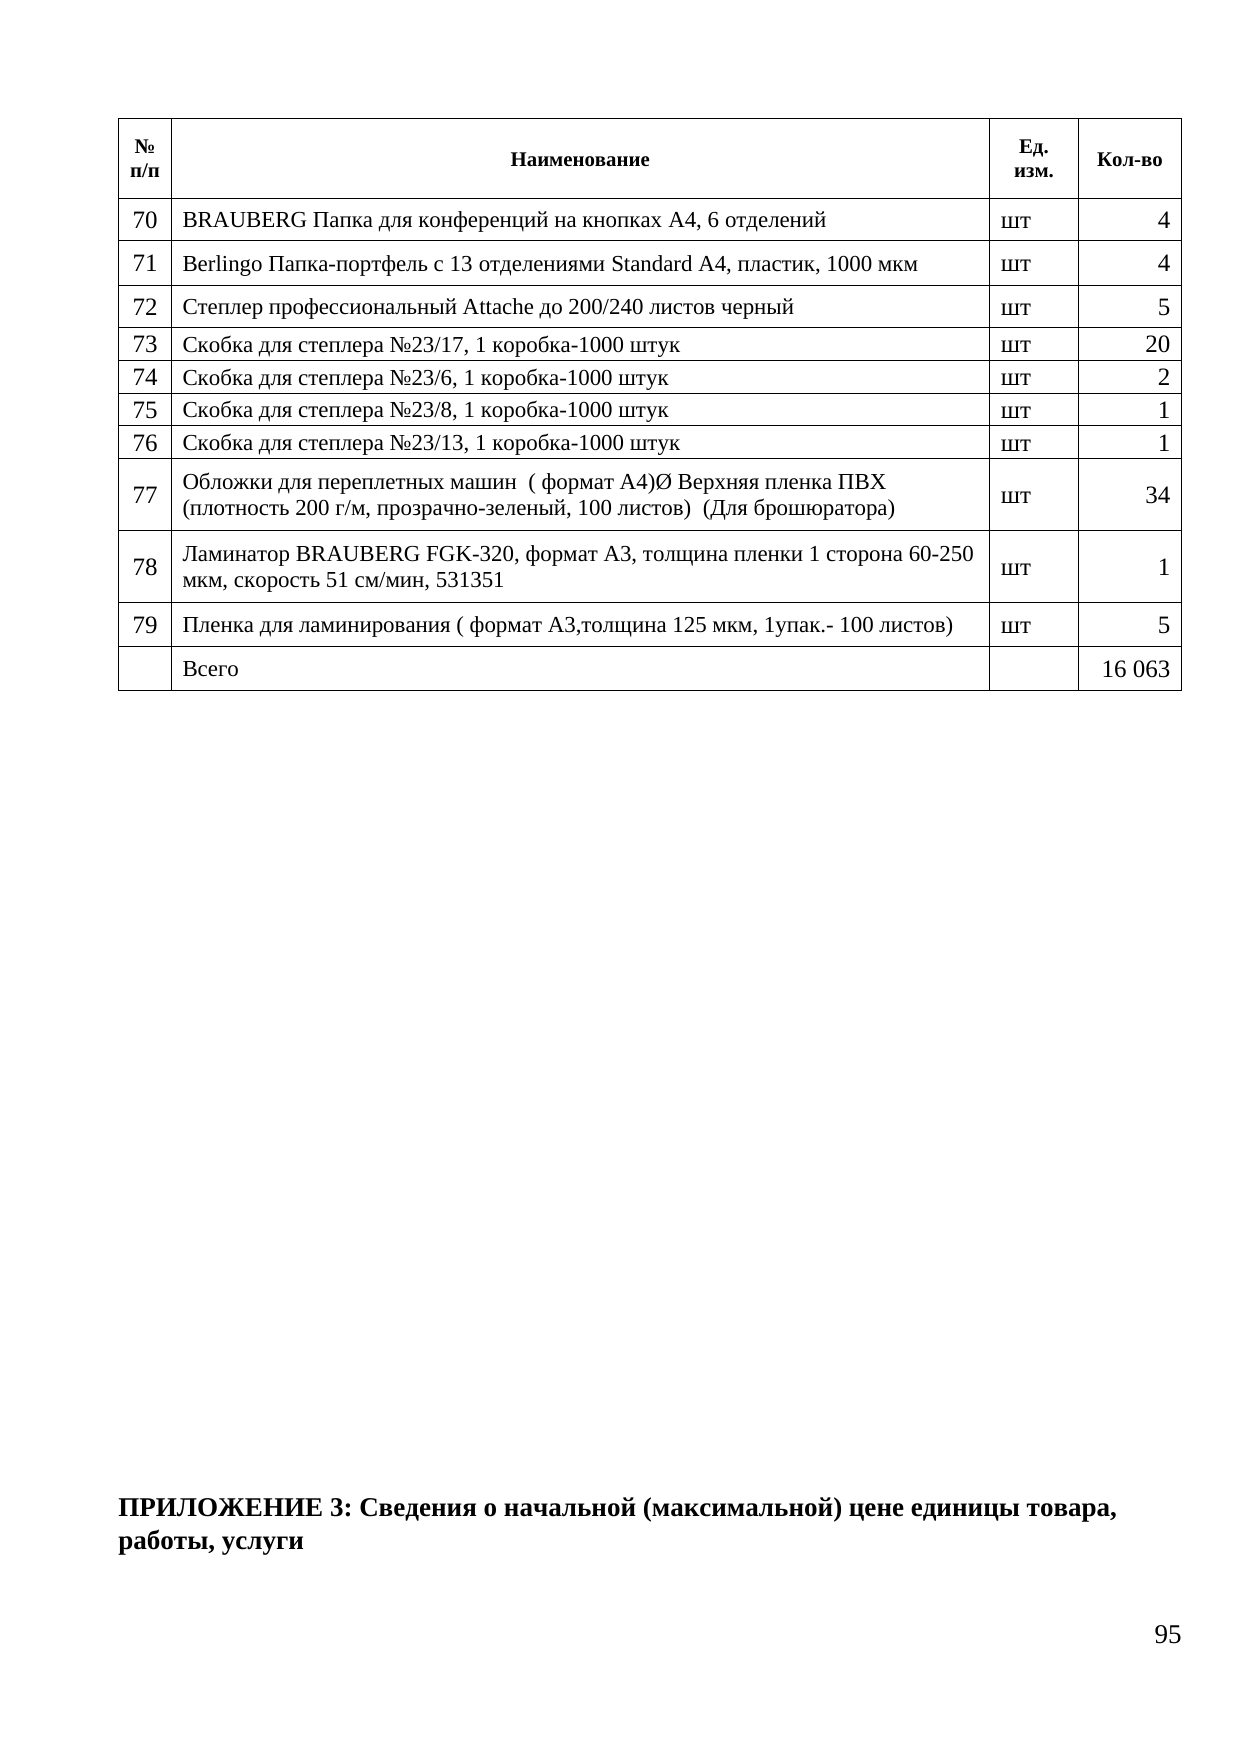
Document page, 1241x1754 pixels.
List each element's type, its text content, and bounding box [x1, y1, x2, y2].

table_header № п/п [119, 119, 171, 198]
table_cell шт [990, 199, 1078, 240]
table_cell 71 [119, 241, 171, 285]
table_cell шт [990, 328, 1078, 360]
table_cell шт [990, 459, 1078, 529]
table_cell Скобка для степлера №23/8, 1 коробка-1000 штук [172, 394, 989, 425]
table_cell шт [990, 603, 1078, 646]
table_header Ед. изм. [990, 119, 1078, 198]
table_header Наименование [172, 119, 989, 198]
table_cell 16 063 [1079, 647, 1181, 690]
table_cell 4 [1079, 199, 1181, 240]
table_cell 70 [119, 199, 171, 240]
table_cell 79 [119, 603, 171, 646]
table_cell 76 [119, 426, 171, 458]
table_cell 1 [1079, 531, 1181, 602]
table_cell 4 [1079, 241, 1181, 285]
table_cell 1 [1079, 394, 1181, 425]
table_cell 73 [119, 328, 171, 360]
table_cell Скобка для степлера №23/17, 1 коробка-1000 штук [172, 328, 989, 360]
table_cell шт [990, 241, 1078, 285]
table_cell [990, 647, 1078, 690]
table_cell 78 [119, 531, 171, 602]
table_cell 1 [1079, 426, 1181, 458]
table_cell Скобка для степлера №23/13, 1 коробка-1000 штук [172, 426, 989, 458]
table_cell шт [990, 426, 1078, 458]
table_cell 75 [119, 394, 171, 425]
table_cell 34 [1079, 459, 1181, 529]
table_cell 77 [119, 459, 171, 529]
table_cell 5 [1079, 286, 1181, 327]
table_cell 20 [1079, 328, 1181, 360]
table_cell 74 [119, 361, 171, 393]
table_cell Скобка для степлера №23/6, 1 коробка-1000 штук [172, 361, 989, 393]
table_cell Berlingo Папка-портфель с 13 отделениями Standard A4, пластик, 1000 мкм [172, 241, 989, 285]
table_cell [119, 647, 171, 690]
table_header Кол-во [1079, 119, 1181, 198]
table_cell шт [990, 531, 1078, 602]
table_cell BRAUBERG Папка для конференций на кнопках А4, 6 отделений [172, 199, 989, 240]
table_cell 72 [119, 286, 171, 327]
table_cell Пленка для ламинирования ( формат А3,толщина 125 мкм, 1упак.- 100 листов) [172, 603, 989, 646]
table_cell шт [990, 361, 1078, 393]
table_cell Ламинатор BRAUBERG FGK-320, формат А3, толщина пленки 1 сторона 60-250 мкм, скорость 51 см/мин, 531351 [172, 531, 989, 602]
table_cell 2 [1079, 361, 1181, 393]
text ПРИЛОЖЕНИЕ 3: Сведения о начальной (максимальной) цене единицы товара, работы, услуги [118, 1491, 1181, 1555]
table_cell 5 [1079, 603, 1181, 646]
table_cell шт [990, 286, 1078, 327]
table_cell Обложки для переплетных машин ( формат А4)Ø Верхняя пленка ПВХ (плотность 200 г/м, прозрачно-зеленый, 100 листов) (Для брошюратора) [172, 459, 989, 529]
table_cell Всего [172, 647, 989, 690]
table_cell Степлер профессиональный Attache до 200/240 листов черный [172, 286, 989, 327]
table_cell шт [990, 394, 1078, 425]
